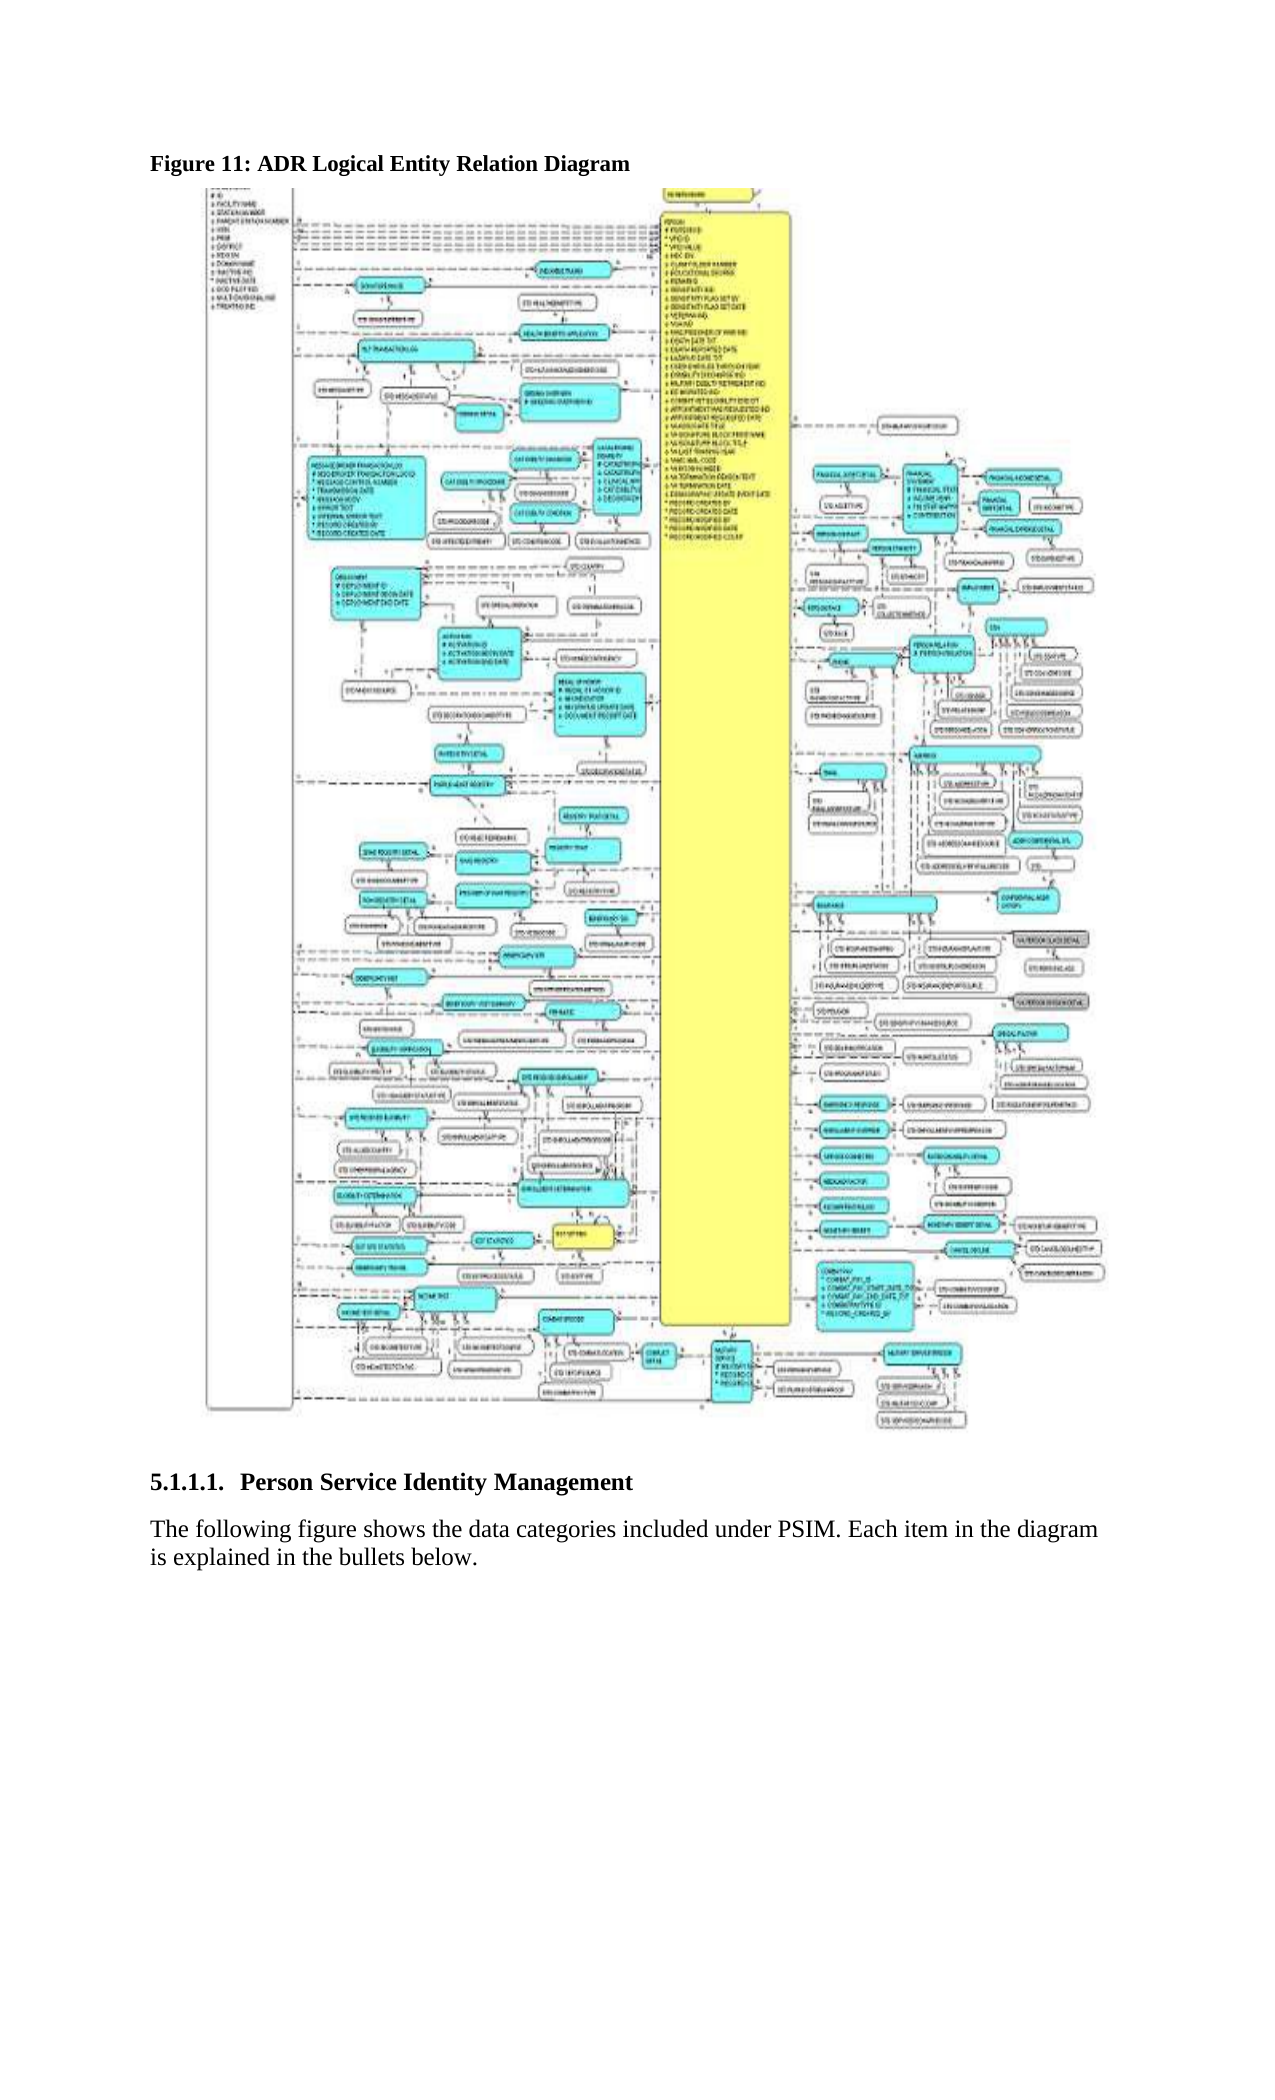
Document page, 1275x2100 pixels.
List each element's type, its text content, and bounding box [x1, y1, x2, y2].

text Figure 11: ADR Logical Entity Relation Diagram [150, 150, 1175, 176]
subtitle Person Service Identity Management [150, 1467, 1175, 1495]
text The following figure shows the data categories included under PSIM. Each item in the diagram is explained in the bullets below. [150, 1514, 1112, 1571]
picture [150, 188, 1160, 1449]
